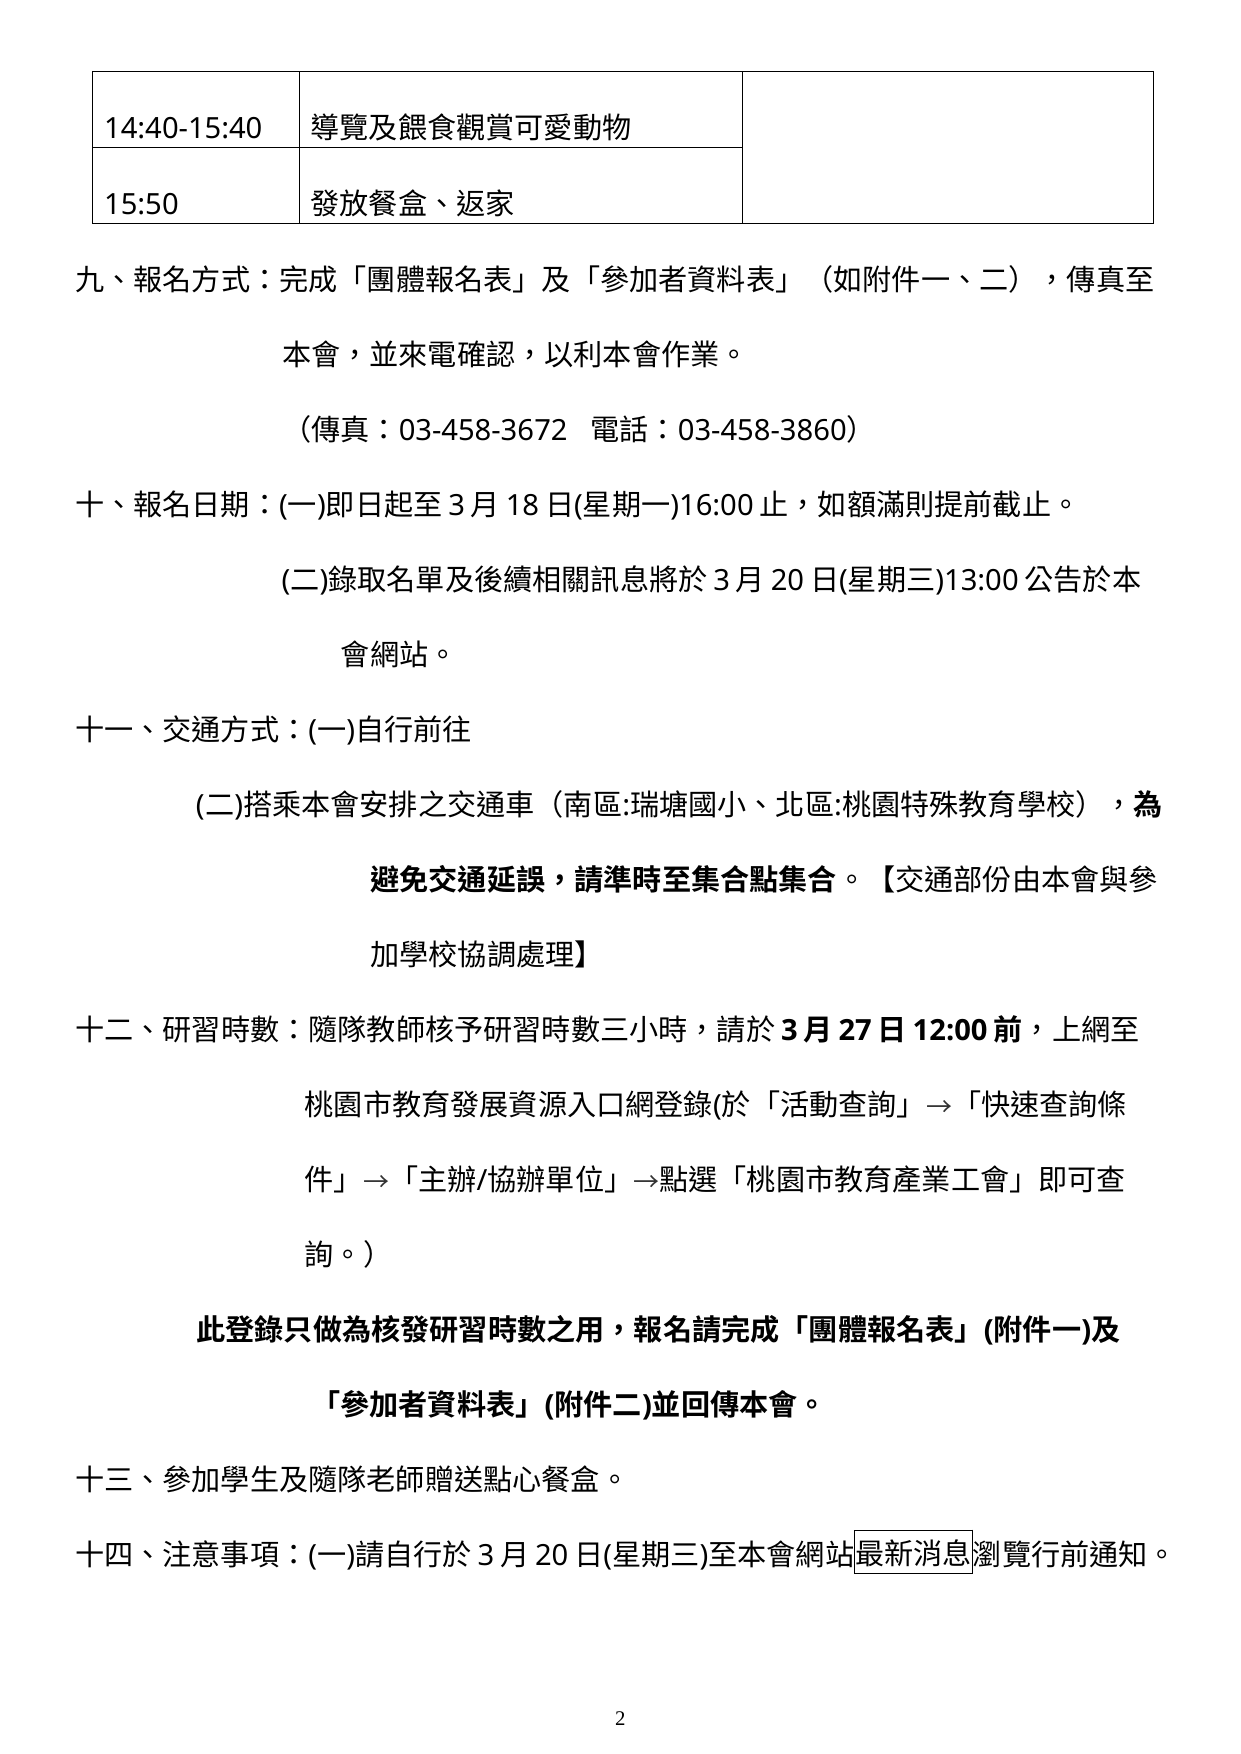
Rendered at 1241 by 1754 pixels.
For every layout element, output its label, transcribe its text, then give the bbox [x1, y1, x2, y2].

text (二)錄取名單及後續相關訊息將於3月20日(星期三)13:00公告於本會網站。 [281, 524, 1165, 674]
text (二)搭乘本會安排之交通車（南區:瑞塘國小、北區:桃園特殊教育學校），為避免交通延誤，請準時至集合點集合。【交通部份由本會與參加學校協調處理】 [75, 749, 1165, 974]
table_cell 發放餐盒、返家 [300, 148, 742, 223]
table_cell 15:50 [93, 148, 299, 223]
text 十三、參加學生及隨隊老師贈送點心餐盒。 [75, 1424, 1165, 1499]
text 十一、交通方式：(一)自行前往 [75, 674, 1165, 749]
text 十、報名日期：(一)即日起至3月18日(星期一)16:00止，如額滿則提前截止。 [75, 449, 1165, 524]
text 十四、注意事項：(一)請自行於3月20日(星期三)至本會網站最新消息瀏覽行前通知。 [75, 1499, 1182, 1574]
table_cell 導覽及餵食觀賞可愛動物 [300, 72, 742, 147]
text 十二、研習時數：隨隊教師核予研習時數三小時，請於3月27日12:00前，上網至桃園市教育發展資源入口網登錄(於「活動查詢」→「快速查詢條件」→「主辦/協辦單位」→點選「桃園市教育產業工會」即可查詢。） [75, 974, 1165, 1274]
text （傳真：03-458-3672 電話：03-458-3860） [282, 374, 1165, 449]
table_cell 14:40-15:40 [93, 72, 299, 147]
text 此登錄只做為核發研習時數之用，報名請完成「團體報名表」(附件一)及「參加者資料表」(附件二)並回傳本會。 [75, 1274, 1165, 1424]
text 九、報名方式：完成「團體報名表」及「參加者資料表」（如附件一、二），傳真至本會，並來電確認，以利本會作業。 [75, 224, 1165, 374]
